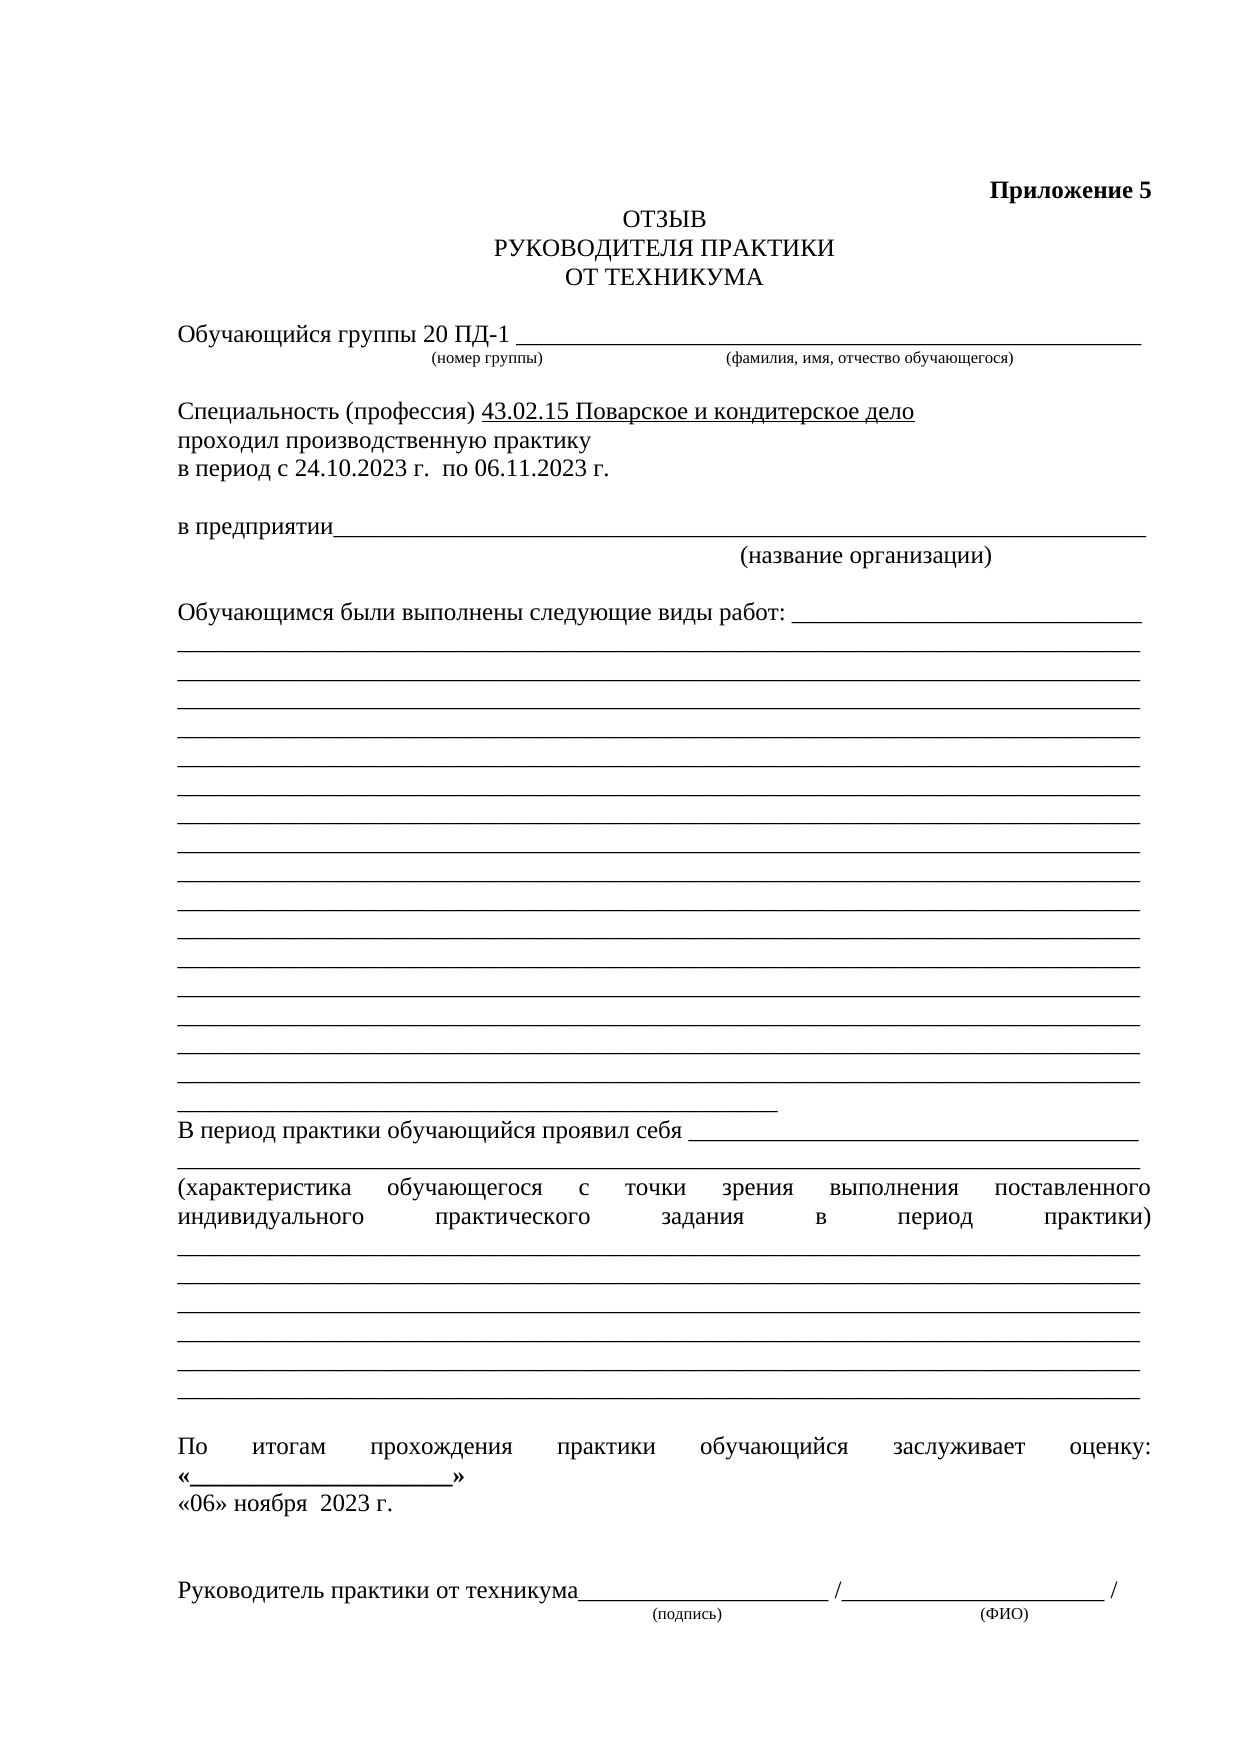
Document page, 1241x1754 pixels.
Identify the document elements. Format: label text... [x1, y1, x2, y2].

text (название организации) [177, 540, 1152, 568]
text (подпись) (ФИО) [177, 1603, 1152, 1623]
text Обучающимся были выполнены следующие виды работ: ____________________________ [177, 597, 1152, 626]
text _____________________________________________________________________________ [177, 1143, 1152, 1172]
text в предприятии_________________________________________________________________ [177, 511, 1152, 540]
text ОТ ТЕХНИКУМА [177, 262, 1152, 291]
text Приложение 5 [177, 176, 1152, 204]
text _______________________________________________________________________________________________________________________________________________________________________________________________________________________________________ [177, 1316, 1152, 1402]
text По итогам прохождения практики обучающийся заслуживает оценку: «_____________________» [177, 1431, 1152, 1488]
text Обучающийся группы 20 ПД-1 __________________________________________________ [177, 319, 1152, 348]
text ________________________________________________________________________________________________________________________________________________________________________________________________________________________________________________________________________________________________________________________________________________________________________________________________________________________________________________________________________________________________________________________________________________________________________________________________________________________________________________________________________________________________________________________________________________________________________________________________________________________________________________________________________________________________________________________________________________________________________________________________________________________________________________________________________________________________________________________________________________________________________________________________________________________________________________________________________________________________________________________________ [177, 626, 1152, 1115]
text «06» ноября 2023 г. [177, 1488, 1152, 1517]
text Руководитель практики от техникума____________________ /_____________________ / [177, 1575, 1152, 1603]
text __________________________________________________________________________________________________________________________________________________________ [177, 1258, 1152, 1316]
text (номер группы) (фамилия, имя, отчество обучающегося) [177, 348, 1152, 367]
text (характеристика обучающегося с точки зрения выполнения поставленного индивидуального практического задания в период практики) _____________________________________________________________________________ [177, 1172, 1152, 1258]
text В период практики обучающийся проявил себя ____________________________________ [177, 1115, 1152, 1143]
text в период с 24.10.2023 г. по 06.11.2023 г. [177, 453, 1152, 482]
text РУКОВОДИТЕЛЯ ПРАКТИКИ [177, 233, 1152, 262]
text ОТЗЫВ [177, 204, 1152, 233]
text Специальность (профессия) 43.02.15 Поварское и кондитерское дело [177, 396, 1152, 425]
text проходил производственную практику [177, 425, 1152, 453]
